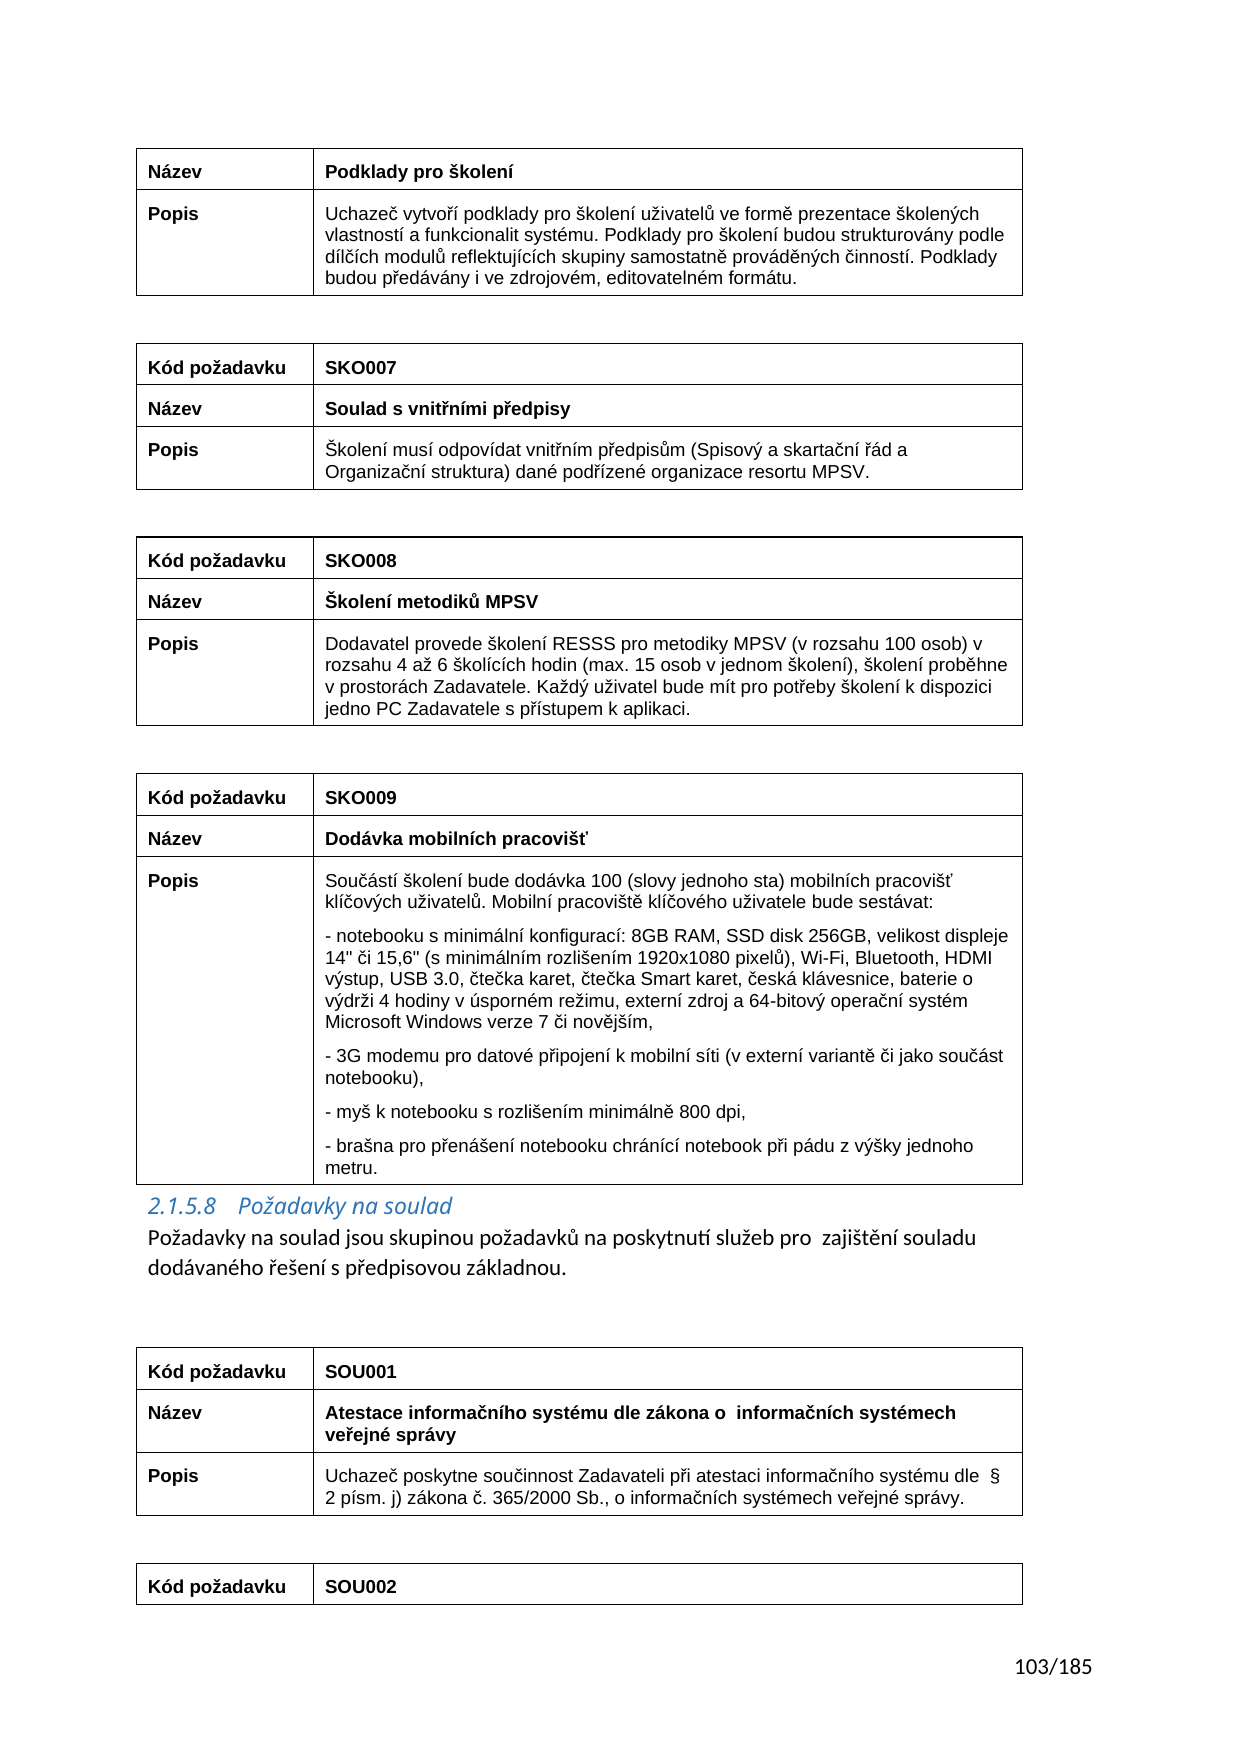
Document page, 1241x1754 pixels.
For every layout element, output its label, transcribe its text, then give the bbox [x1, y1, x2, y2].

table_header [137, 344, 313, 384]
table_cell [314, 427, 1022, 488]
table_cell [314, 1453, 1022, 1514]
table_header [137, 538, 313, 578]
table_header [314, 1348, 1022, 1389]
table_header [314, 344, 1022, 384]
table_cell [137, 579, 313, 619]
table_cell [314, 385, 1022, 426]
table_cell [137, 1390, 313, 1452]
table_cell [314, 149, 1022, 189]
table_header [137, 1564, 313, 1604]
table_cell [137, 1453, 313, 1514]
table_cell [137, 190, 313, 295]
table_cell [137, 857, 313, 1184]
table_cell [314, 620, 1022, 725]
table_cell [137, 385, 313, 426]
text Požadavky na soulad jsou skupinou požadavků na poskytnutí služeb pro zajištění souladu dodávaného řešení s předpisovou základnou. [148, 1223, 1093, 1282]
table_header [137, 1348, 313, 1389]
subtitle Požadavky na soulad [148, 1189, 1093, 1221]
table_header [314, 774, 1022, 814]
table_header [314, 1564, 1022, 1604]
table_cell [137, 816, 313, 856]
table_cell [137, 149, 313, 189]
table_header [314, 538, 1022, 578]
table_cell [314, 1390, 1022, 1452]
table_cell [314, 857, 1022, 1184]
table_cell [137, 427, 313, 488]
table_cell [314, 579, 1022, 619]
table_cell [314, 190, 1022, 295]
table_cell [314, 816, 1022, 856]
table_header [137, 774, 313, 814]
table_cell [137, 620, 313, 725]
